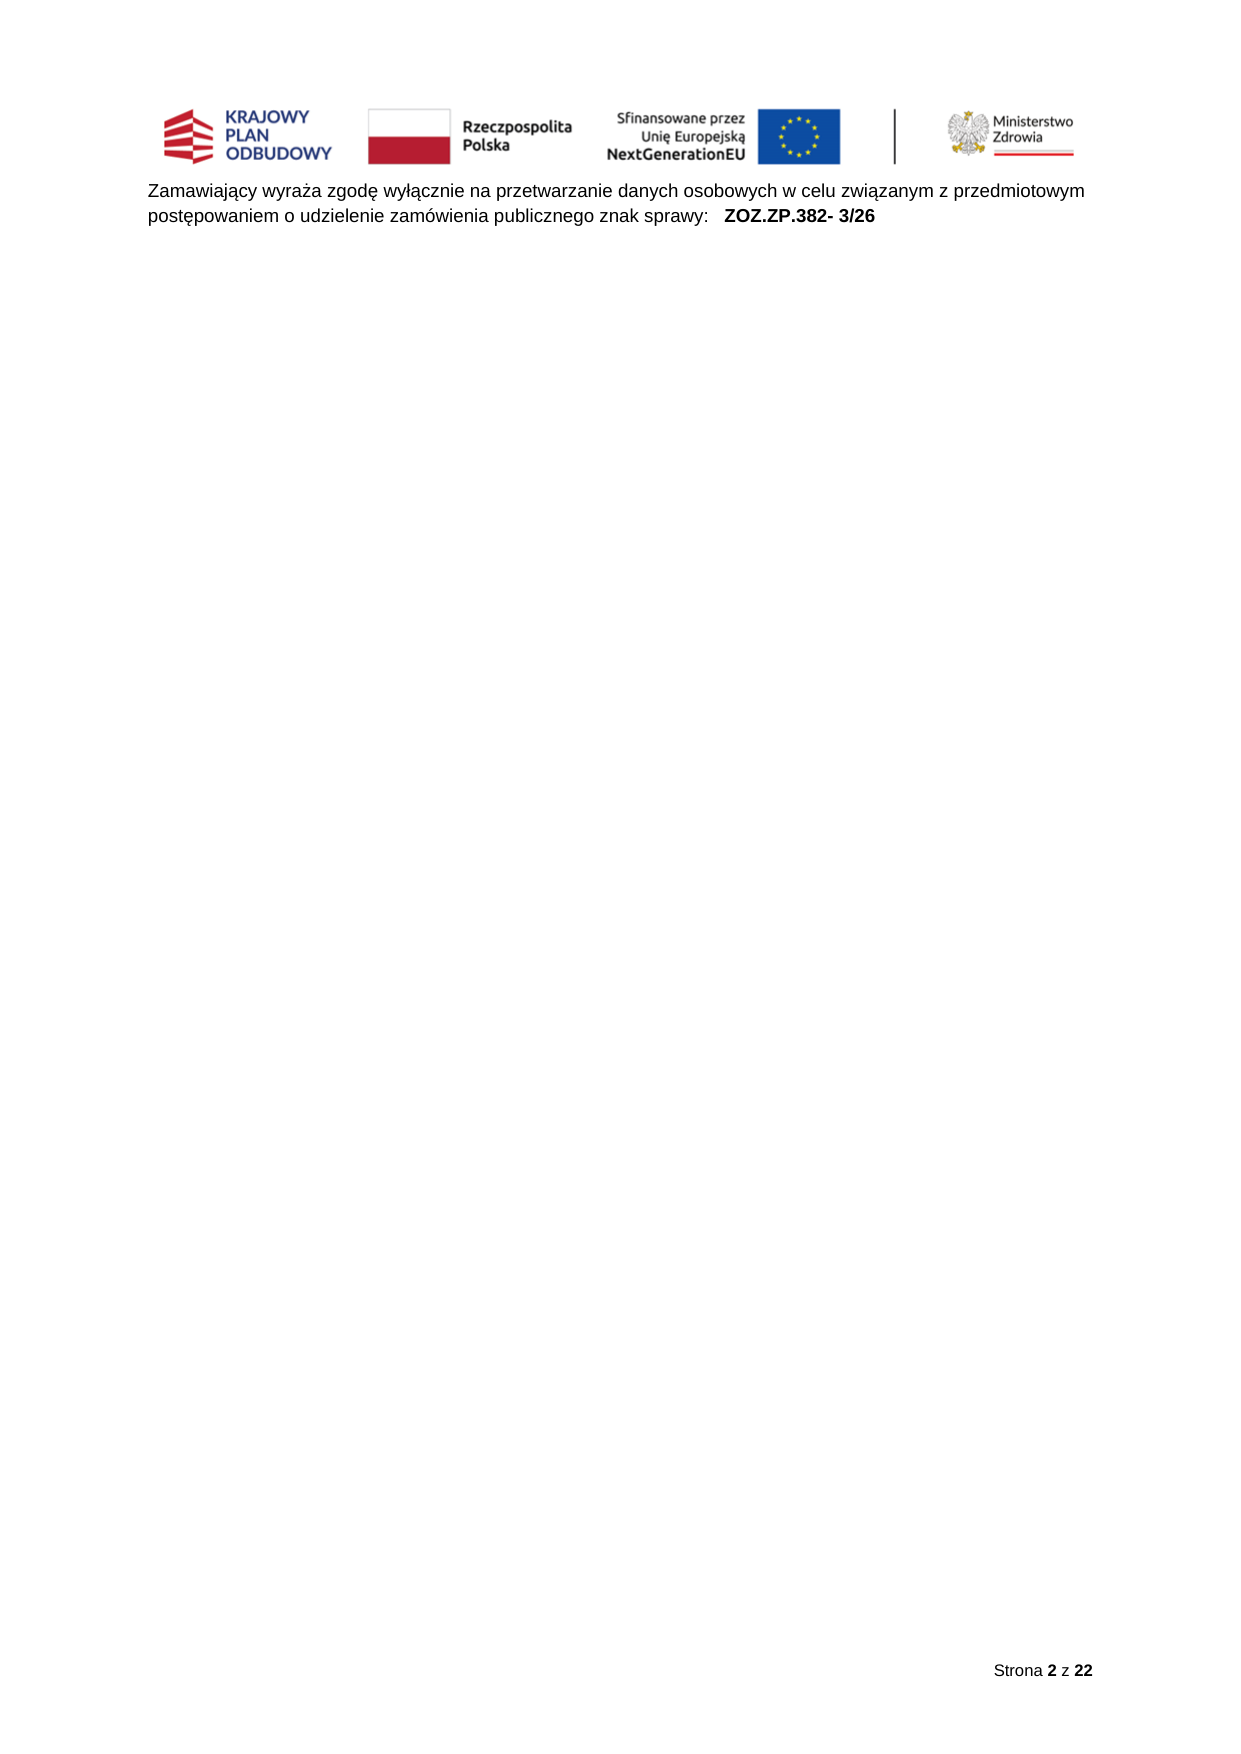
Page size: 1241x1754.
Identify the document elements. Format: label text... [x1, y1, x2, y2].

text Zamawiający wyraża zgodę wyłącznie na przetwarzanie danych osobowych w celu związanym z przedmiotowym postępowaniem o udzielenie zamówienia publicznego znak sprawy: ZOZ.ZP.382- 3/26 [148, 180, 1137, 227]
picture [147, 86, 1093, 181]
